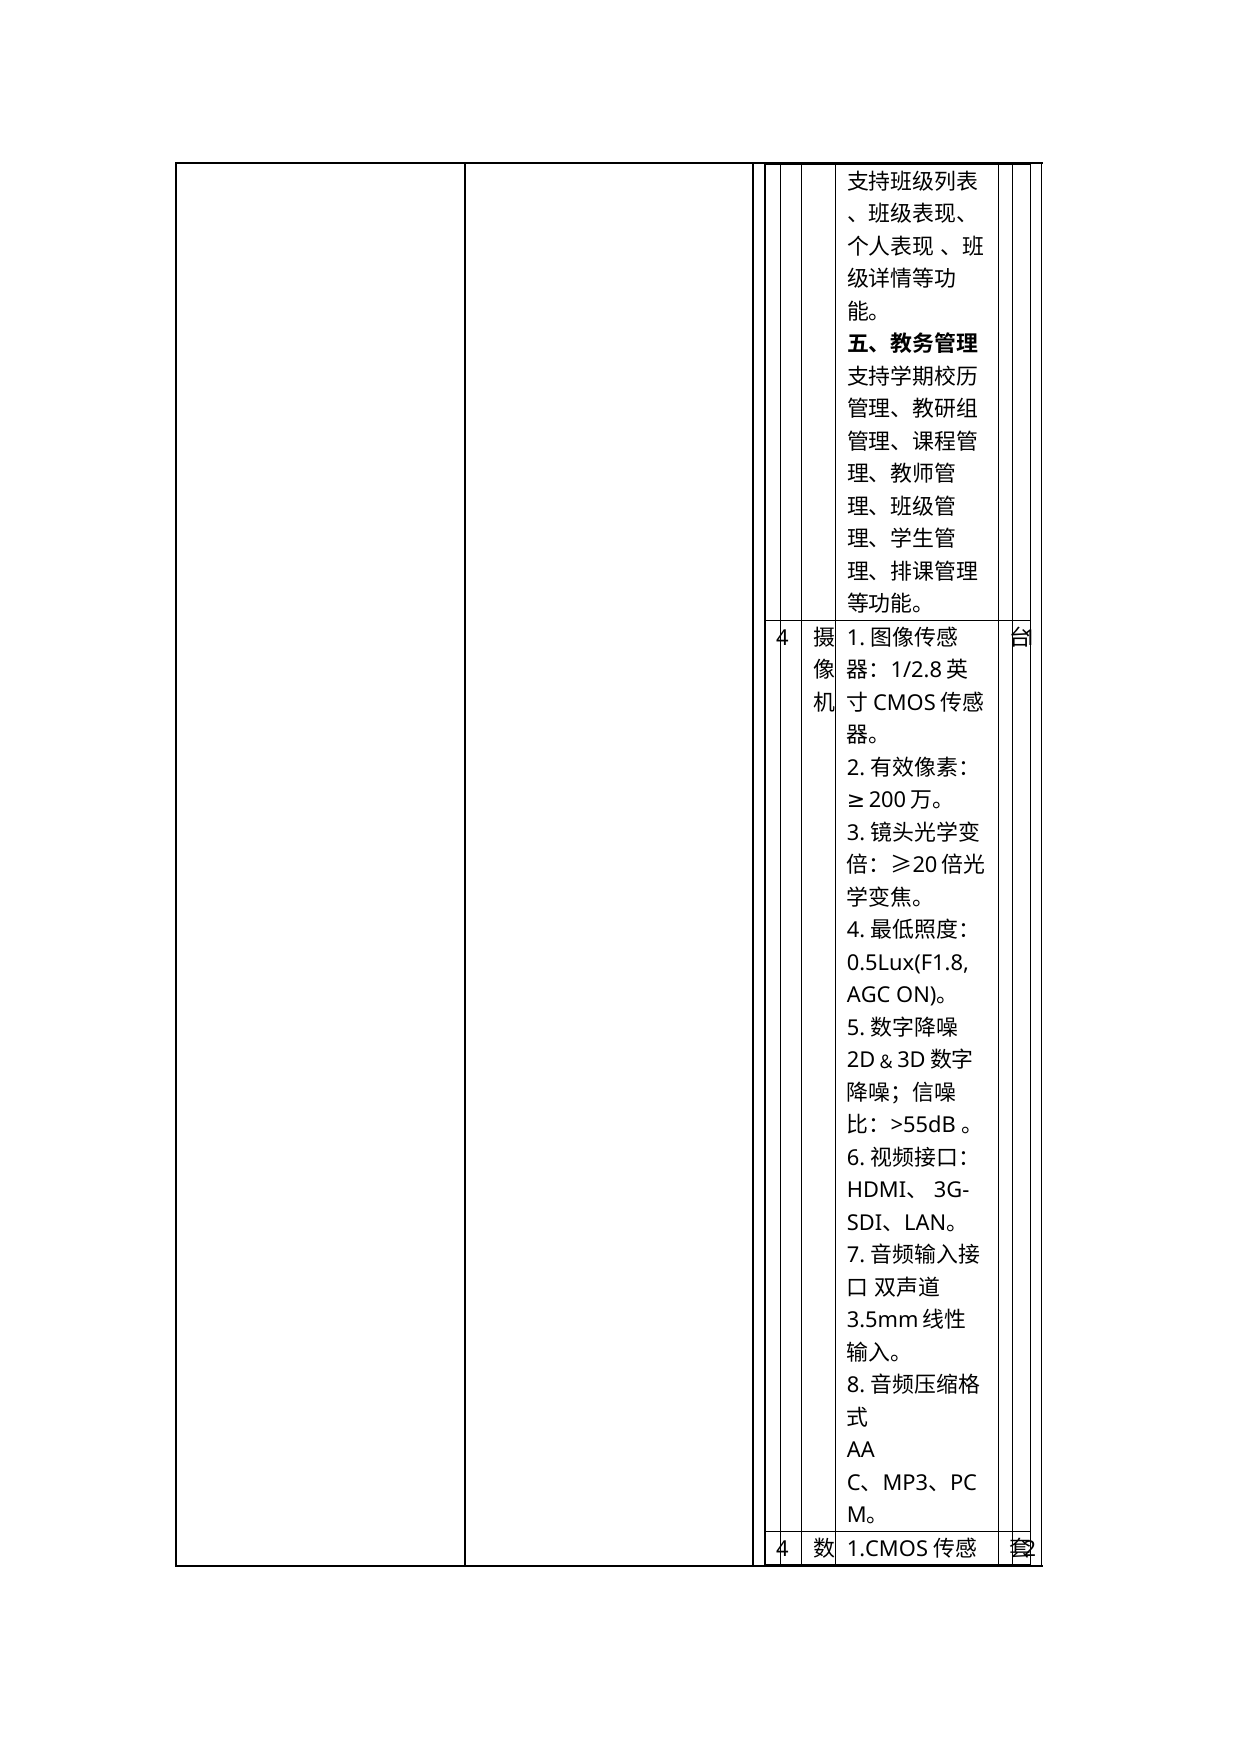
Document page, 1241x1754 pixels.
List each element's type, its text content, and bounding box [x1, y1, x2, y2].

table_cell [836, 165, 998, 620]
table_cell [177, 164, 464, 1565]
table_cell [836, 1532, 998, 1564]
table_cell [802, 1532, 835, 1564]
table_cell [999, 621, 1012, 1531]
table_cell [766, 165, 780, 620]
table_cell [766, 1532, 780, 1564]
table_cell [802, 621, 835, 1531]
table_cell [781, 165, 801, 620]
table_cell [754, 164, 764, 1565]
table_cell [802, 165, 835, 620]
table_cell [836, 621, 998, 1531]
table_cell [1013, 635, 1030, 1531]
table_cell [781, 1532, 801, 1564]
table_cell [1013, 1556, 1030, 1564]
table_cell [781, 621, 801, 1531]
table_cell [999, 1532, 1012, 1564]
table_cell [1013, 1532, 1030, 1540]
table_cell [999, 165, 1012, 620]
table_cell [1016, 1545, 1030, 1551]
table_cell [1013, 621, 1030, 634]
table_cell [1031, 164, 1041, 1565]
table_cell [1013, 165, 1030, 620]
table_cell [766, 621, 780, 1531]
table_cell 5 [466, 164, 752, 1565]
